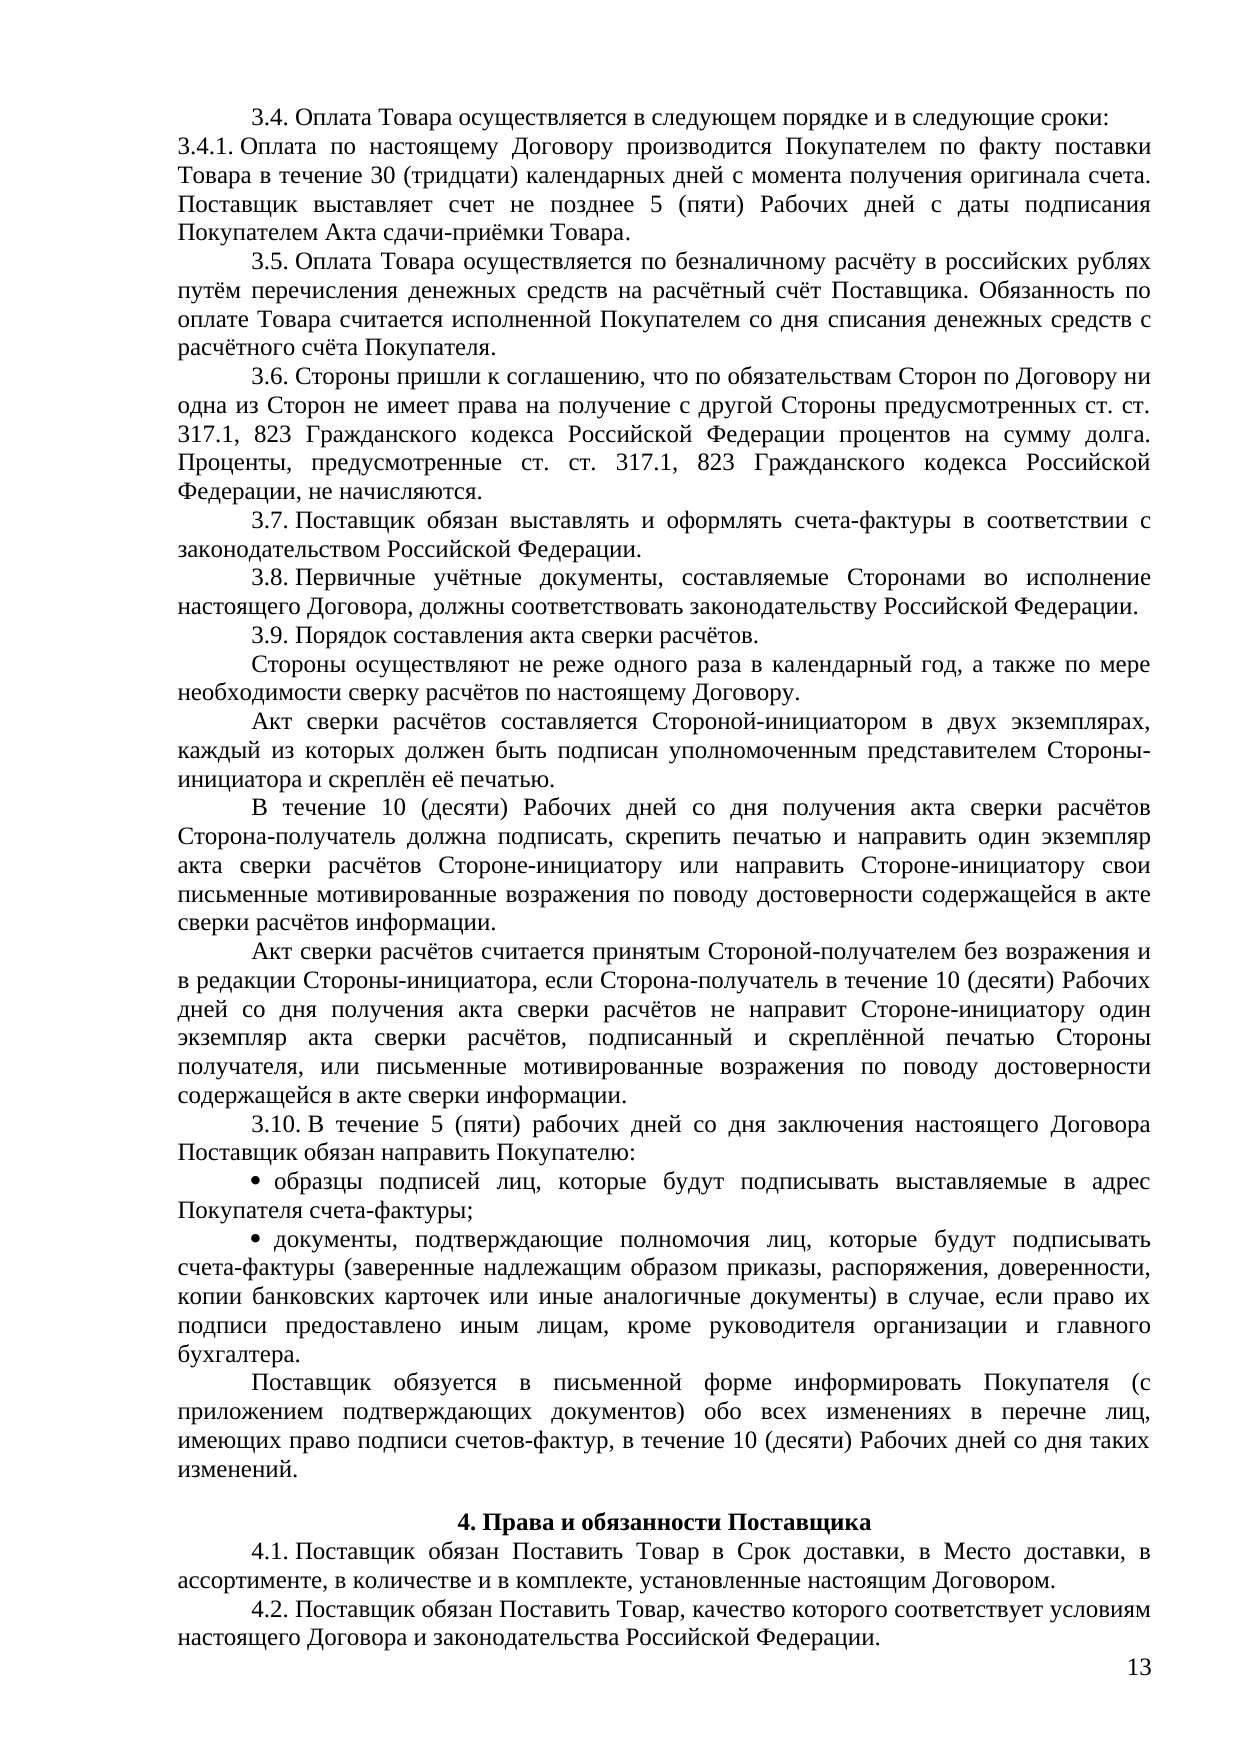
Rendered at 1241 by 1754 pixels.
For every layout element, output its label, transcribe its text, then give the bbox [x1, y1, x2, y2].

text Акт сверки расчётов считается принятым Стороной-получателем без возражения и в редакции Стороны-инициатора, если Сторона-получатель в течение 10 (десяти) Рабочих дней со дня получения акта сверки расчётов не направит Стороне-инициатору один экземпляр акта сверки расчётов, подписанный и скреплённой печатью Стороны получателя, или письменные мотивированные возражения по поводу достоверности содержащейся в акте сверки информации. [177, 936, 1152, 1109]
list Поставщик обязан Поставить Товар, качество которого соответствует условиям настоящего Договора и законодательства Российской Федерации. [177, 1594, 1152, 1651]
list Стороны пришли к соглашению, что по обязательствам Сторон по Договору ни одна из Сторон не имеет права на получение с другой Стороны предусмотренных ст. ст. 317.1, 823 Гражданского кодекса Российской Федерации процентов на сумму долга. Проценты, предусмотренные ст. ст. 317.1, 823 Гражданского кодекса Российской Федерации, не начисляются. [177, 361, 1152, 505]
list Права и обязанности Поставщика [177, 1507, 1152, 1536]
list образцы подписей лиц, которые будут подписывать выставляемые в адрес Покупателя счета-фактуры; [177, 1166, 1152, 1224]
text Стороны осуществляют не реже одного раза в календарный год, а также по мере необходимости сверку расчётов по настоящему Договору. [177, 649, 1152, 706]
list Первичные учётные документы, составляемые Сторонами во исполнение настоящего Договора, должны соответствовать законодательству Российской Федерации. [177, 562, 1152, 620]
list Оплата Товара осуществляется по безналичному расчёту в российских рублях путём перечисления денежных средств на расчётный счёт Поставщика. Обязанность по оплате Товара считается исполненной Покупателем со дня списания денежных средств с расчётного счёта Покупателя. [177, 246, 1152, 361]
list Поставщик обязан выставлять и оформлять счета-фактуры в соответствии с законодательством Российской Федерации. [177, 505, 1152, 562]
text Поставщик обязуется в письменной форме информировать Покупателя (с приложением подтверждающих документов) обо всех изменениях в перечне лиц, имеющих право подписи счетов-фактур, в течение 10 (десяти) Рабочих дней со дня таких изменений. [177, 1367, 1152, 1482]
list документы, подтверждающие полномочия лиц, которые будут подписывать счета-фактуры (заверенные надлежащим образом приказы, распоряжения, доверенности, копии банковских карточек или иные аналогичные документы) в случае, если право их подписи предоставлено иным лицам, кроме руководителя организации и главного бухгалтера. [177, 1224, 1152, 1367]
list В течение 5 (пяти) рабочих дней со дня заключения настоящего Договора Поставщик обязан направить Покупателю: [177, 1109, 1152, 1166]
list Оплата по настоящему Договору производится Покупателем по факту поставки Товара в течение 30 (тридцати) календарных дней с момента получения оригинала счета. Поставщик выставляет счет не позднее 5 (пяти) Рабочих дней с даты подписания Покупателем Акта сдачи-приёмки Товара. [177, 131, 1152, 246]
text В течение 10 (десяти) Рабочих дней со дня получения акта сверки расчётов Сторона-получатель должна подписать, скрепить печатью и направить один экземпляр акта сверки расчётов Стороне-инициатору или направить Стороне-инициатору свои письменные мотивированные возражения по поводу достоверности содержащейся в акте сверки расчётов информации. [177, 792, 1152, 936]
list Порядок составления акта сверки расчётов. [177, 620, 1152, 649]
text Акт сверки расчётов составляется Стороной-инициатором в двух экземплярах, каждый из которых должен быть подписан уполномоченным представителем Стороны-инициатора и скреплён её печатью. [177, 706, 1152, 792]
list Оплата Товара осуществляется в следующем порядке и в следующие сроки: [177, 102, 1152, 131]
list Поставщик обязан Поставить Товар в Срок доставки, в Место доставки, в ассортименте, в количестве и в комплекте, установленные настоящим Договором. [177, 1536, 1152, 1594]
